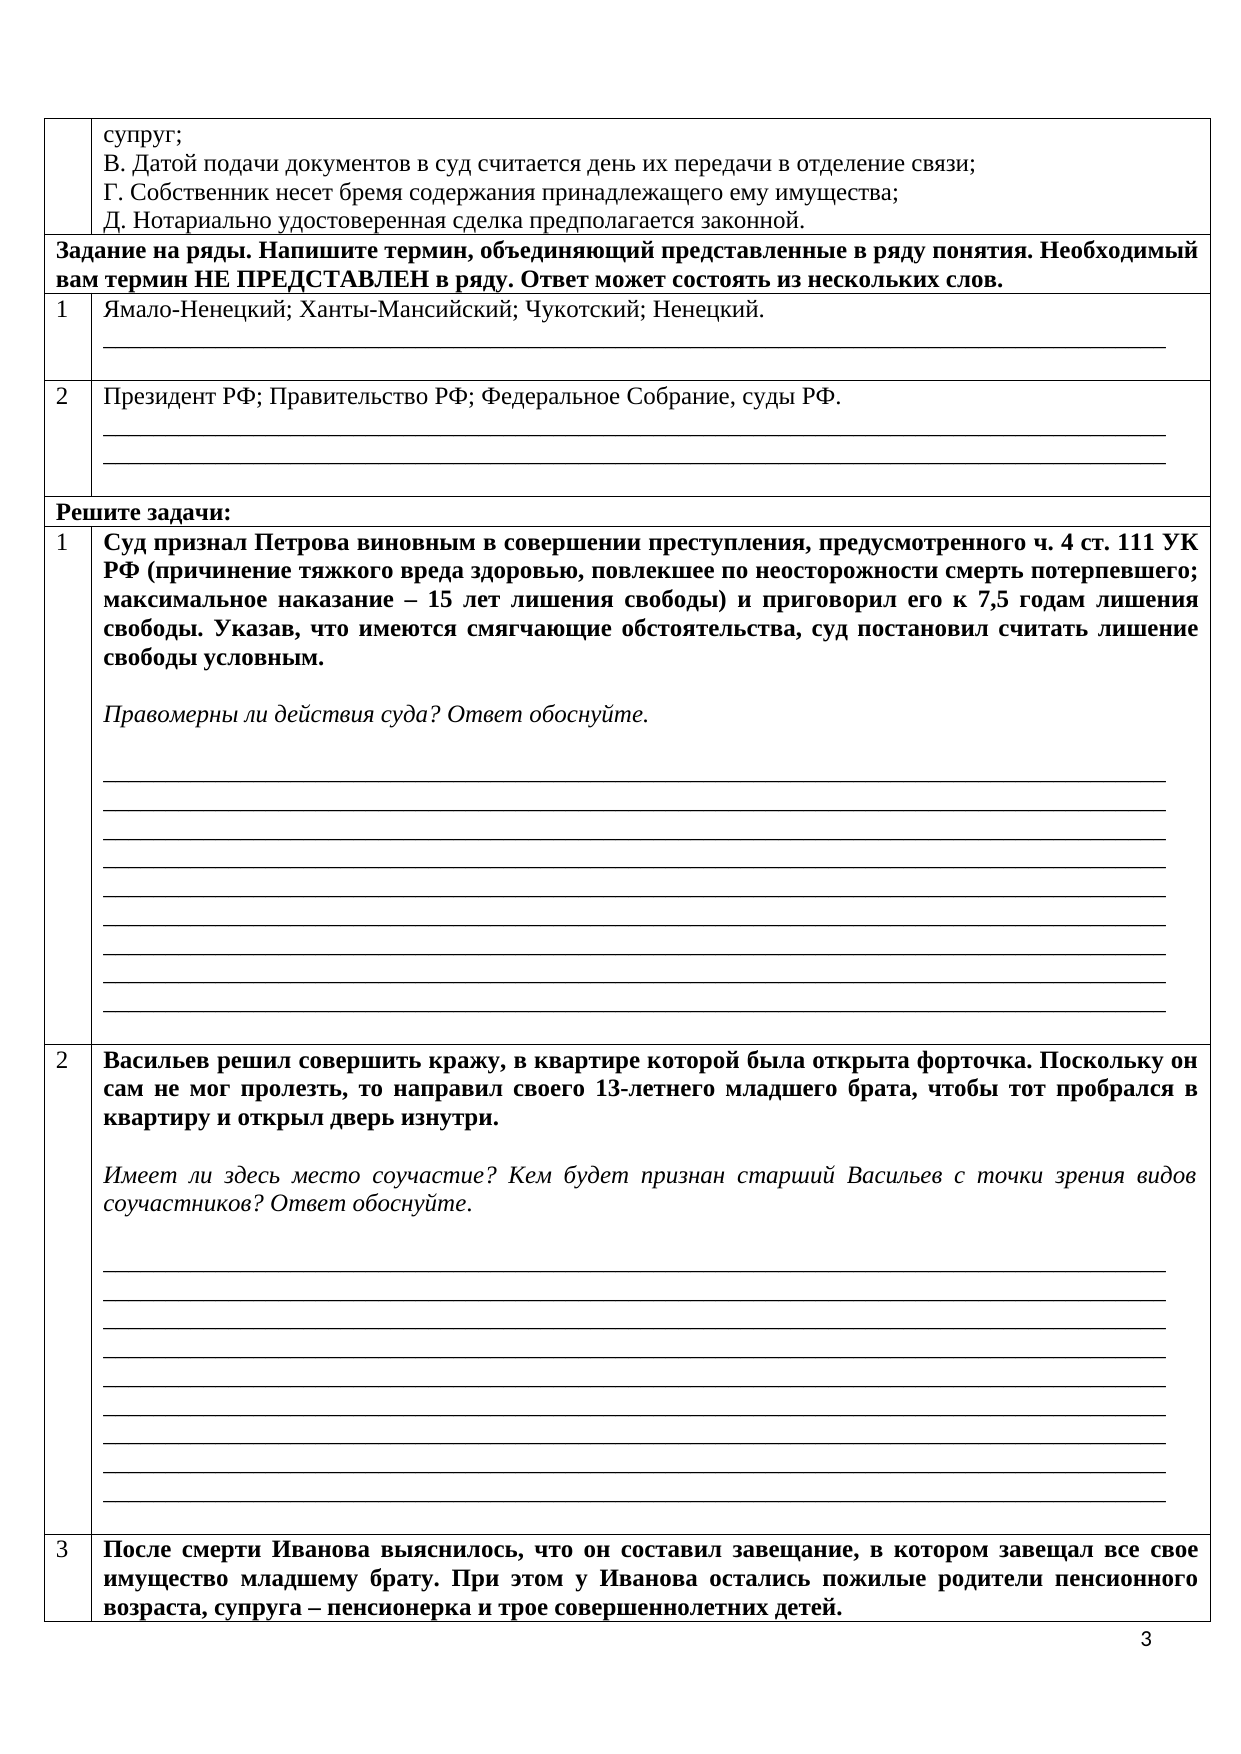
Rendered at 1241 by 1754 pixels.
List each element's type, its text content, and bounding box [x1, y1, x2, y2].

table_cell 3 [45, 1535, 91, 1621]
table_cell Ямало-Ненецкий; Ханты-Мансийский; Чукотский; Ненецкий. _____________________________________________________________________________________ [92, 294, 1210, 380]
table_cell Решите задачи: [45, 497, 1210, 526]
table_cell 1 [45, 294, 91, 380]
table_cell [92, 1535, 1210, 1621]
table_cell Васильев решил совершить кражу, в квартире которой была открыта форточка. Поскольку он сам не мог пролезть, то направил своего 13-летнего младшего брата, чтобы тот пробрался в квартиру и открыл дверь изнутри. Имеет ли здесь место соучастие? Кем будет признан старший Васильев с точки зрения видов соучастников? Ответ обоснуйте. _____________________________________________________________________________________ _____________________________________________________________________________________ _____________________________________________________________________________________ _____________________________________________________________________________________ _____________________________________________________________________________________ _____________________________________________________________________________________ _____________________________________________________________________________________ _____________________________________________________________________________________ _____________________________________________________________________________________ [92, 1045, 1210, 1533]
table_cell 7 [45, 119, 91, 234]
table_cell Задание на ряды. Напишите термин, объединяющий представленные в ряду понятия. Необходимый вам термин НЕ ПРЕДСТАВЛЕН в ряду. Ответ может состоять из нескольких слов. [45, 235, 1210, 293]
table_cell 1 [45, 527, 91, 1044]
table_cell Суд признал Петрова виновным в совершении преступления, предусмотренного ч. 4 ст. 111 УК РФ (причинение тяжкого вреда здоровью, повлекшее по неосторожности смерть потерпевшего; максимальное наказание – 15 лет лишения свободы) и приговорил его к 7,5 годам лишения свободы. Указав, что имеются смягчающие обстоятельства, суд постановил считать лишение свободы условным. Правомерны ли действия суда? Ответ обоснуйте. _____________________________________________________________________________________ _____________________________________________________________________________________ _____________________________________________________________________________________ _____________________________________________________________________________________ _____________________________________________________________________________________ _____________________________________________________________________________________ _____________________________________________________________________________________ _____________________________________________________________________________________ _____________________________________________________________________________________ [92, 527, 1210, 1044]
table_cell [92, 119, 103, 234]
table_cell 2 [45, 1045, 91, 1533]
table_cell 2 [45, 381, 91, 496]
table_cell Президент РФ; Правительство РФ; Федеральное Собрание, суды РФ. _____________________________________________________________________________________ _____________________________________________________________________________________ [92, 381, 1210, 496]
